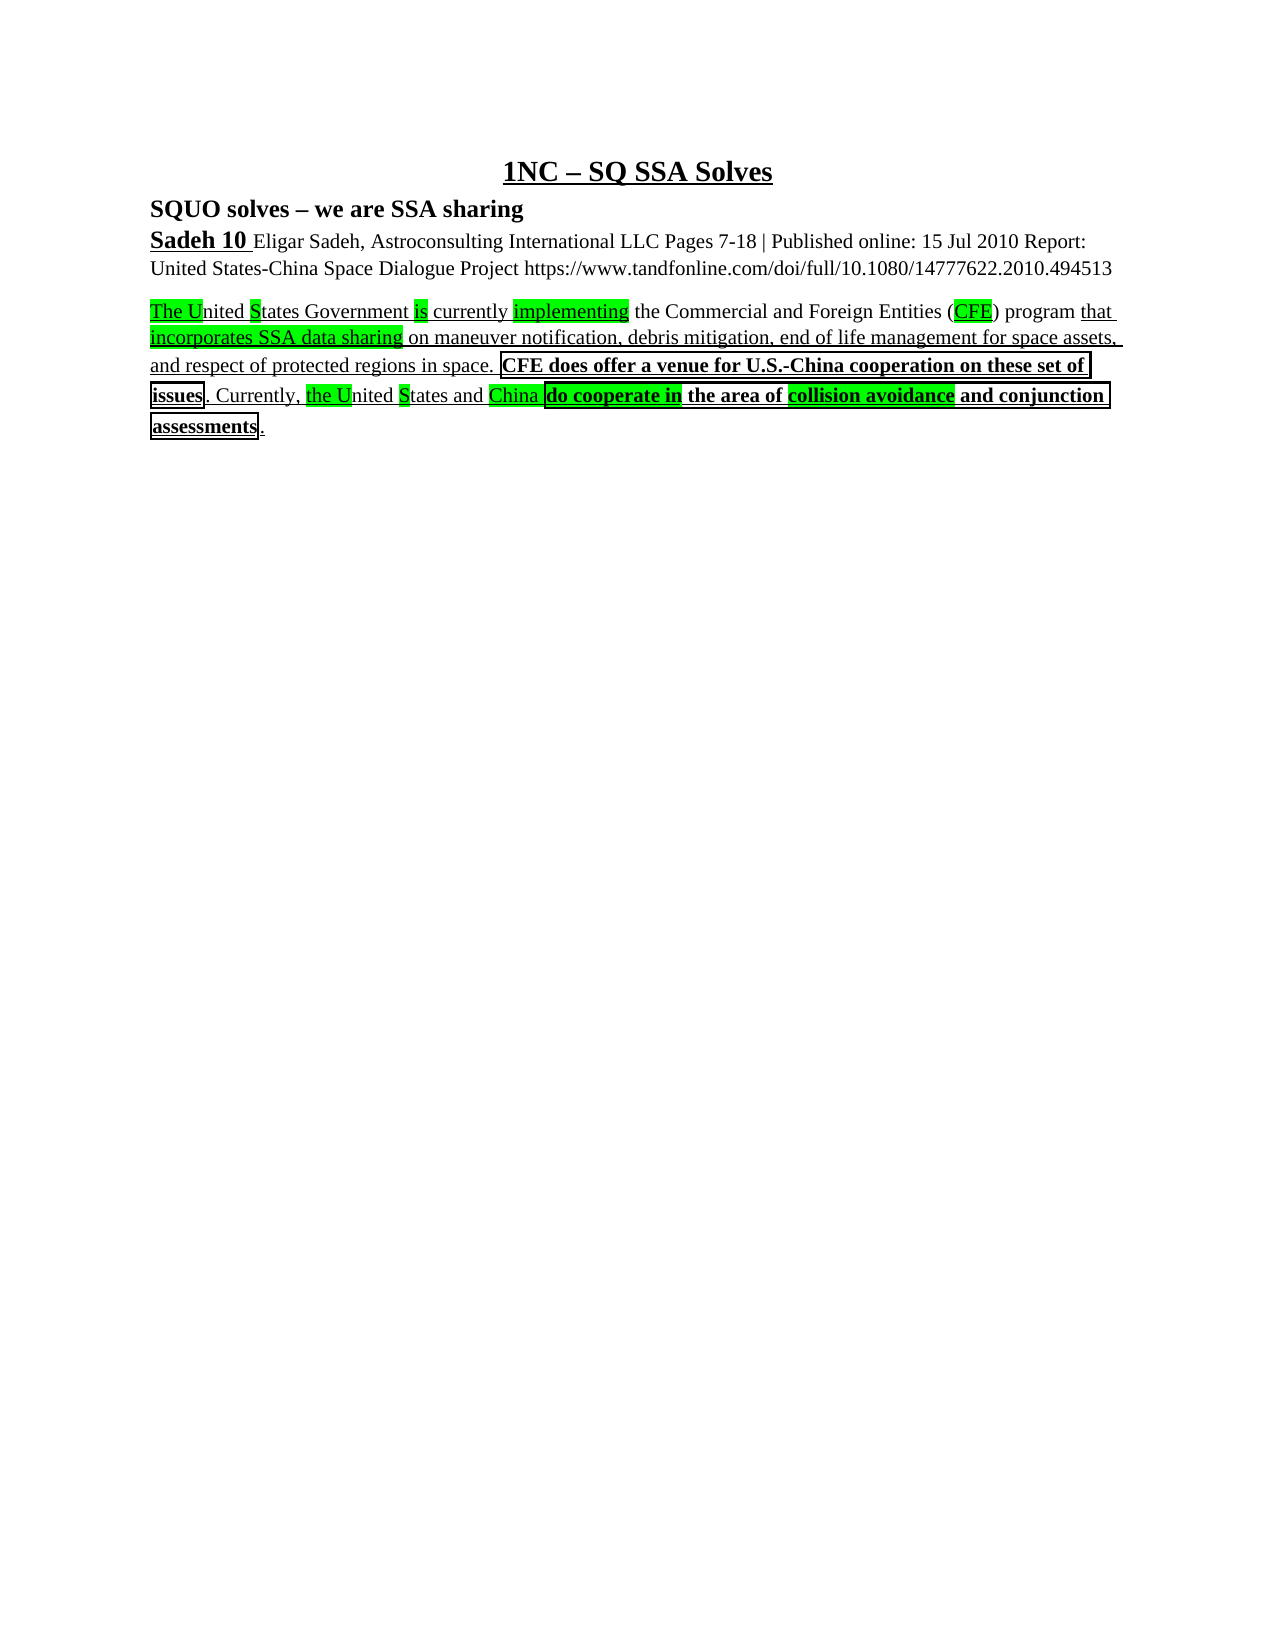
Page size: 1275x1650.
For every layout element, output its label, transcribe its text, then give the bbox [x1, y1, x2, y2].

subtitle SQUO solves – we are SSA sharing [150, 194, 1125, 223]
subtitle 1NC – SQ SSA Solves [150, 154, 1125, 188]
text Sadeh 10 Eligar Sadeh, Astroconsulting International LLC Pages 7-18 | Published online: 15 Jul 2010 Report: United States-China Space Dialogue Project https://www.tandfonline.com/doi/full/10.1080/14777622.2010.494513 [150, 226, 1125, 280]
text The United States Government is currently implementing the Commercial and Foreign Entities (CFE) program that incorporates SSA data sharing on maneuver notification, debris mitigation, end of life management for space assets, and respect of protected regions in space. CFE does offer a venue for U.S.-China cooperation on these set of issues. Currently, the United States and China do cooperate in the area of collision avoidance and conjunction assessments. [150, 299, 1125, 440]
